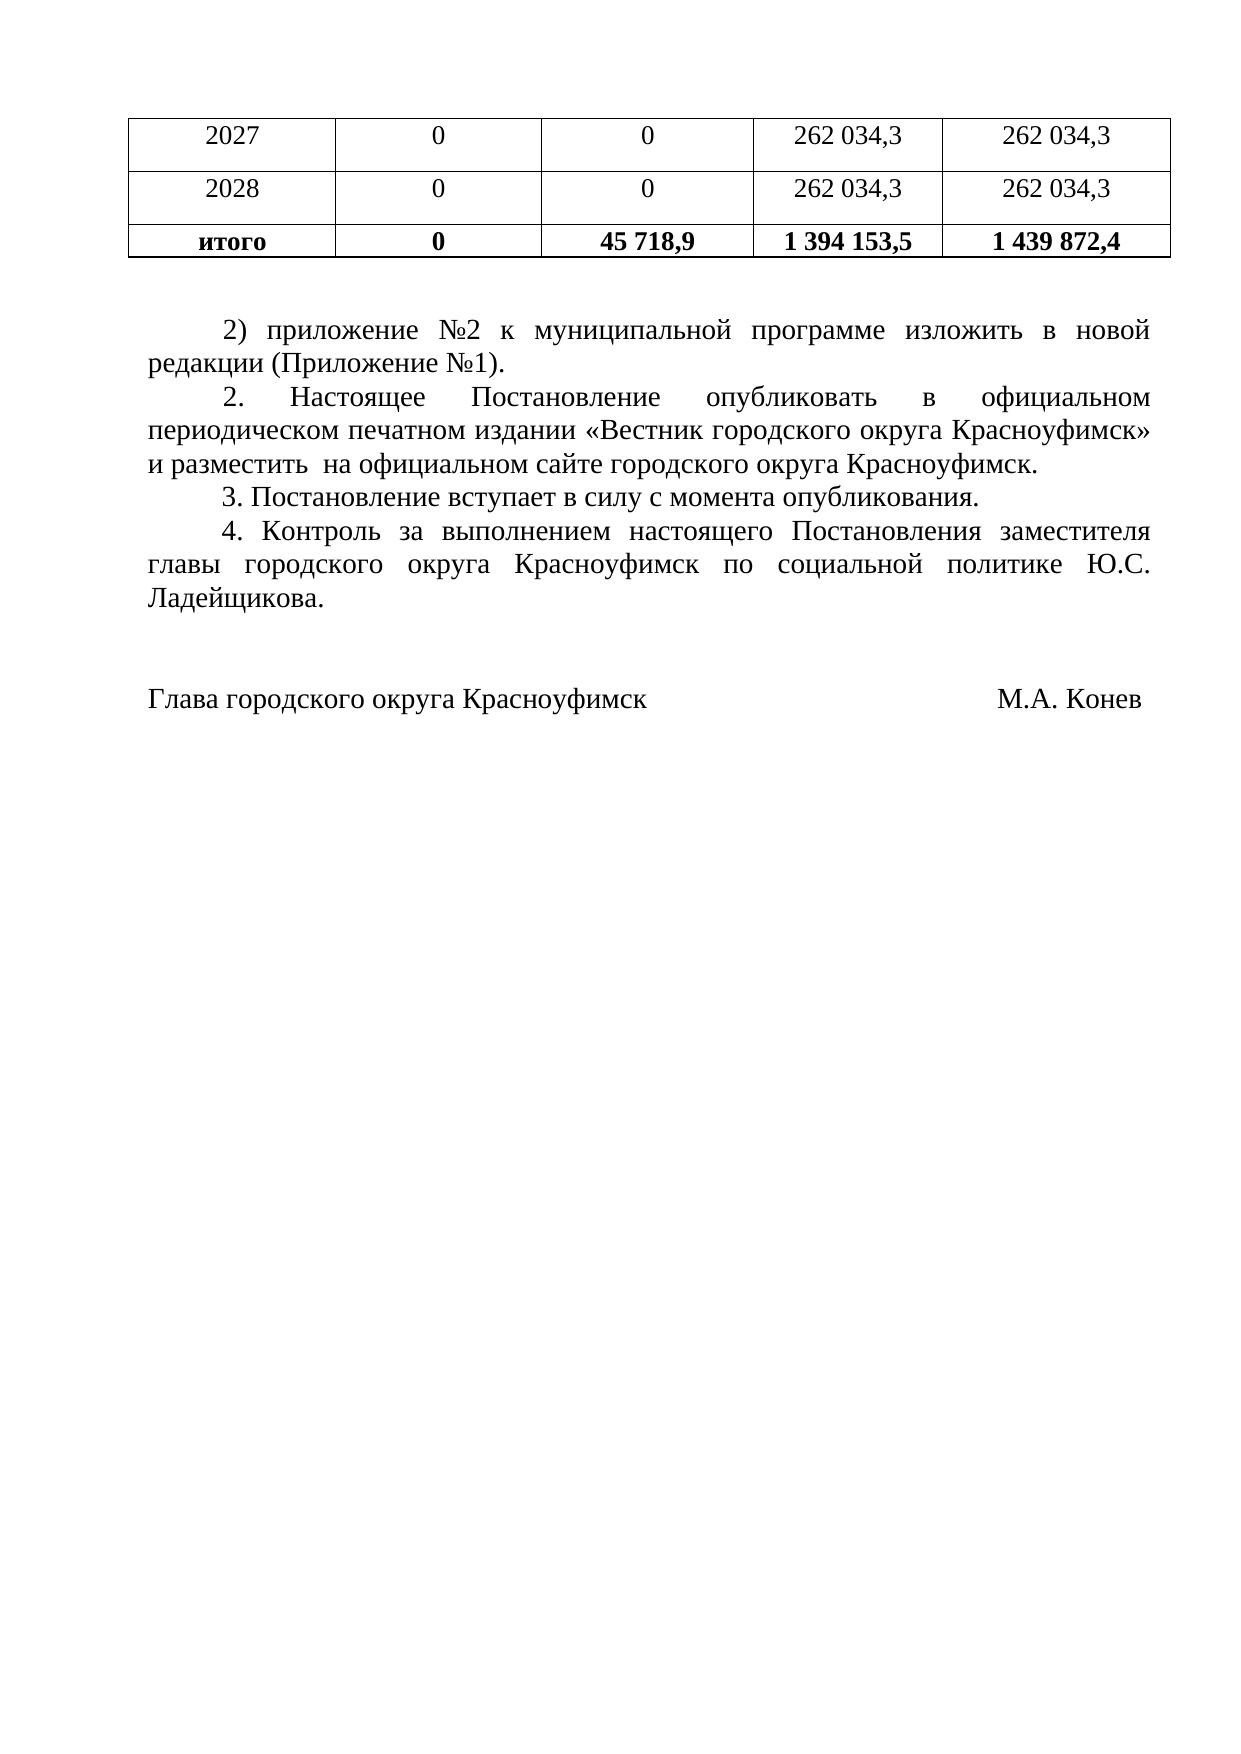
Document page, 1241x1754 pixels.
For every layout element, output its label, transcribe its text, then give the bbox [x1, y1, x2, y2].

table_cell 1 439 872,4 [943, 225, 1170, 256]
text 2. Настоящее Постановление опубликовать в официальном периодическом печатном издании «Вестник городского округа Красноуфимск» и разместить на официальном сайте городского округа Красноуфимск. [148, 379, 1152, 479]
table_cell итого [129, 225, 335, 256]
table_cell 0 [336, 225, 541, 256]
table_cell 0 [336, 172, 541, 224]
table_cell 45 718,9 [542, 225, 753, 256]
table_cell 0 [542, 172, 753, 224]
title 3. Постановление вступает в силу с момента опубликования. [148, 479, 1152, 513]
table_cell 262 034,3 [754, 172, 942, 224]
table_cell 262 034,3 [943, 172, 1170, 224]
table_cell 2027 [129, 119, 335, 171]
table_cell 2028 [129, 172, 335, 224]
table_cell 1 394 153,5 [754, 225, 942, 256]
text Глава городского округа Красноуфимск М.А. Конев [148, 681, 1152, 714]
table_cell 0 [336, 119, 541, 171]
table_cell 262 034,3 [754, 119, 942, 171]
title 4. Контроль за выполнением настоящего Постановления заместителя главы городского округа Красноуфимск по социальной политике Ю.С. Ладейщикова. [148, 513, 1152, 614]
text 2) приложение №2 к муниципальной программе изложить в новой редакции (Приложение №1). [148, 312, 1152, 379]
table_cell 262 034,3 [943, 119, 1170, 171]
table_cell 0 [542, 119, 753, 171]
